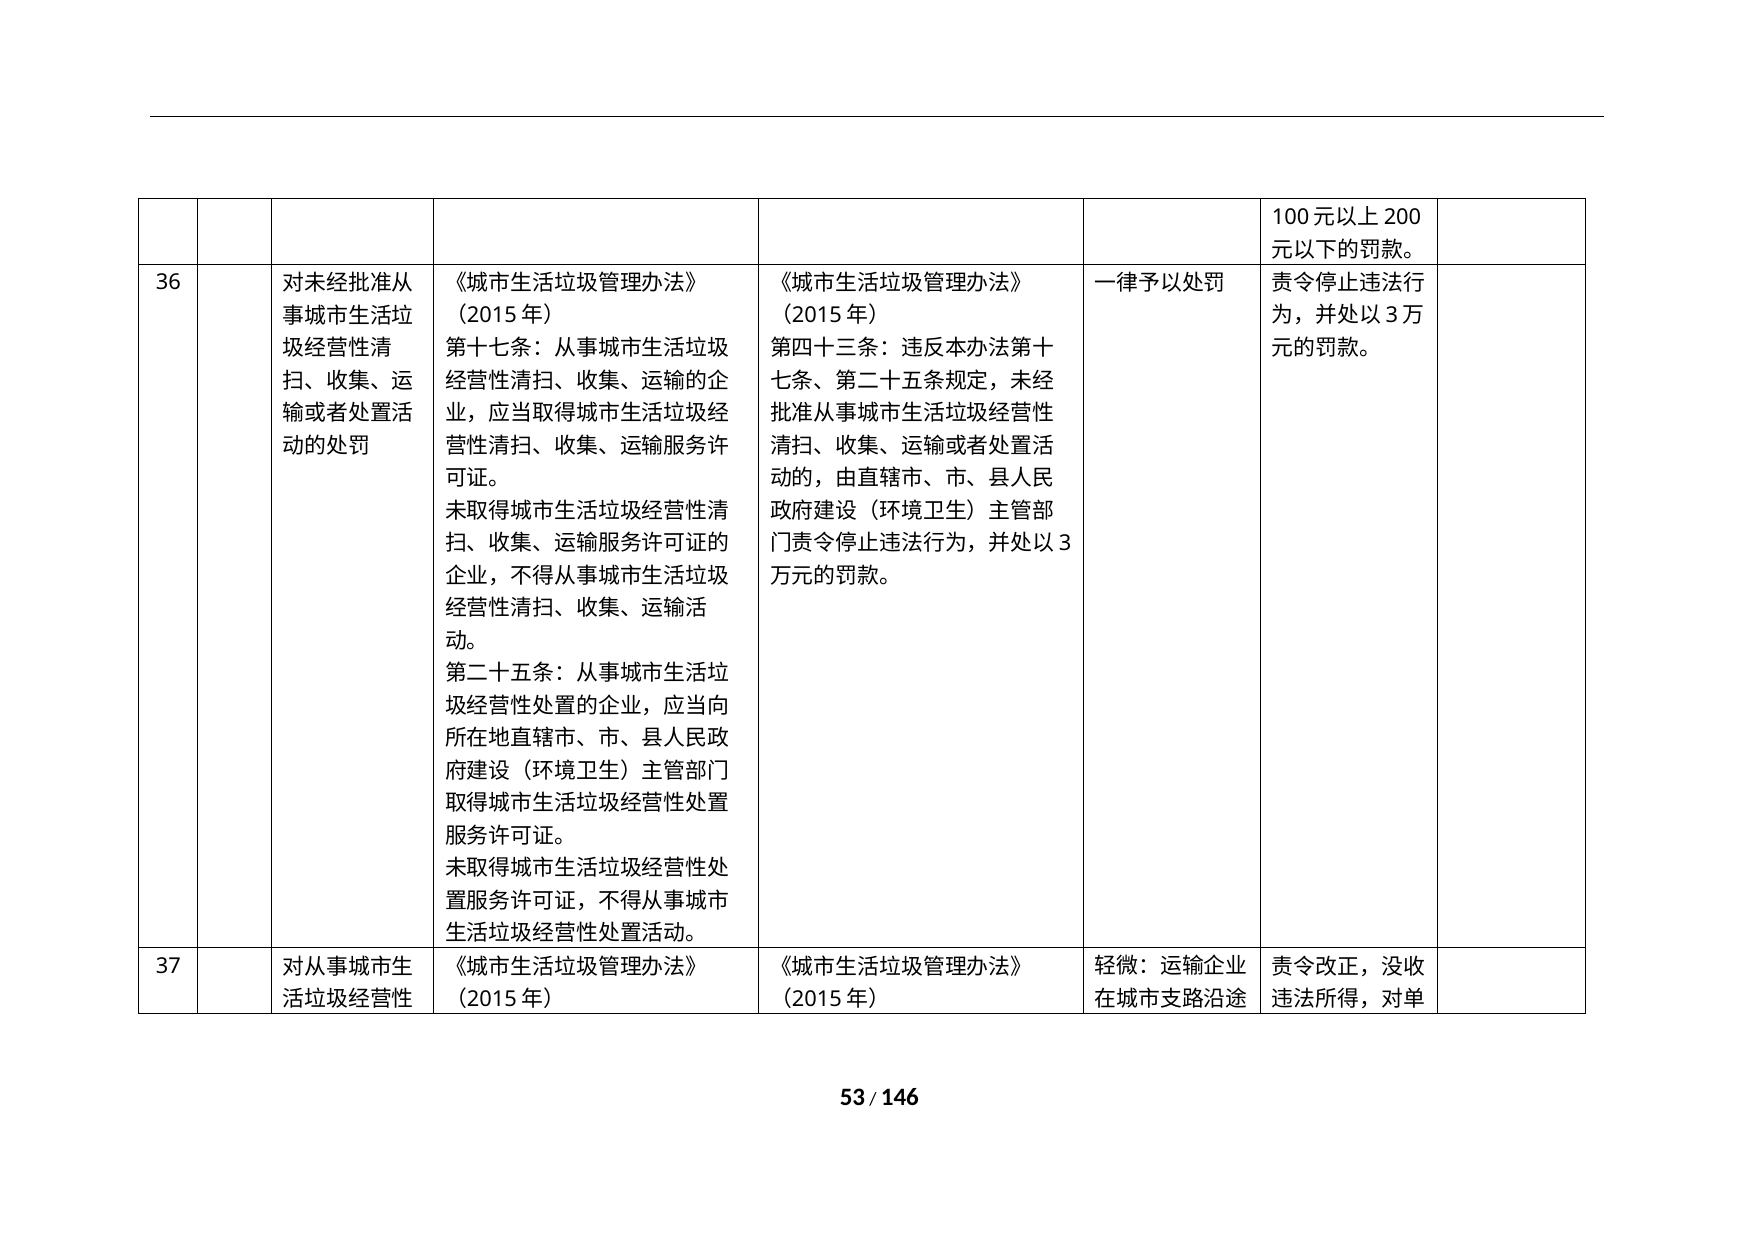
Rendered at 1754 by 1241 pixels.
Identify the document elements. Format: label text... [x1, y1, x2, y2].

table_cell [434, 948, 758, 1013]
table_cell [1261, 948, 1437, 1013]
table_cell [198, 948, 271, 1013]
table_cell [1438, 948, 1585, 1013]
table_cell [1084, 199, 1260, 264]
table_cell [1084, 948, 1260, 1013]
table_cell 一律予以处罚 [1084, 265, 1260, 947]
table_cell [1261, 199, 1437, 264]
table_cell 《城市生活垃圾管理办法》（2015年） 第十七条：从事城市生活垃圾经营性清扫、收集、运输的企业，应当取得城市生活垃圾经营性清扫、收集、运输服务许可证。 未取得城市生活垃圾经营性清扫、收集、运输服务许可证的企业，不得从事城市生活垃圾经营性清扫、收集、运输活动。 第二十五条：从事城市生活垃圾经营性处置的企业，应当向所在地直辖市、市、县人民政府建设（环境卫生）主管部门取得城市生活垃圾经营性处置服务许可证。 未取得城市生活垃圾经营性处置服务许可证，不得从事城市生活垃圾经营性处置活动。 [434, 265, 758, 947]
table_cell [198, 265, 271, 947]
table_cell 对未经批准从事城市生活垃圾经营性清扫、收集、运输或者处置活动的处罚 [272, 265, 433, 947]
table_cell 36 [139, 265, 197, 947]
table_cell [1438, 265, 1585, 947]
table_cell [759, 948, 1083, 1013]
table_cell 责令停止违法行为，并处以3万元的罚款。 [1261, 265, 1437, 947]
table_cell 37 [139, 948, 197, 1013]
table_cell 《城市生活垃圾管理办法》（2015年） 第四十三条：违反本办法第十七条、第二十五条规定，未经批准从事城市生活垃圾经营性清扫、收集、运输或者处置活动的，由直辖市、市、县人民政府建设（环境卫生）主管部门责令停止违法行为，并处以3万元的罚款。 [759, 265, 1083, 947]
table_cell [272, 948, 433, 1013]
